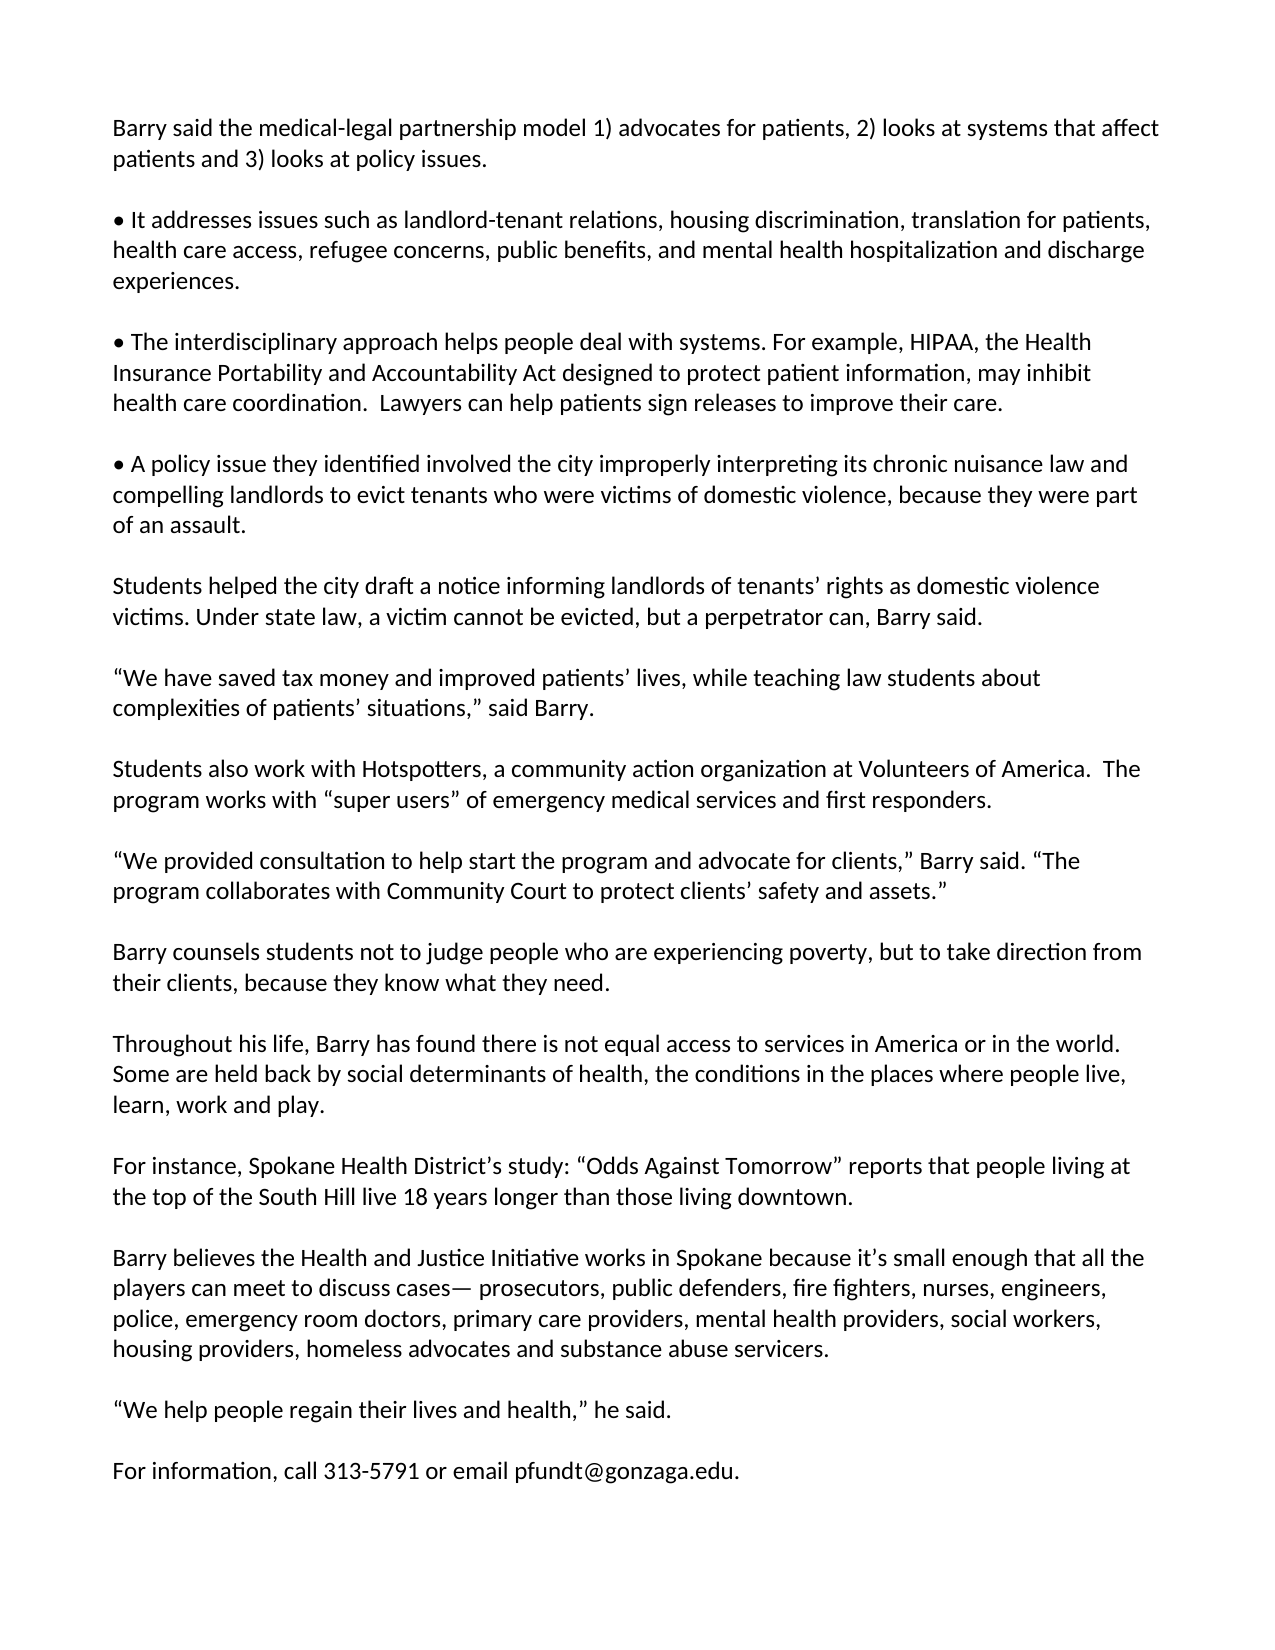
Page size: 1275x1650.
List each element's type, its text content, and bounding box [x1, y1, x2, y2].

text Students helped the city draft a notice informing landlords of tenants’ rights as domestic violence victims. Under state law, a victim cannot be evicted, but a perpetrator can, Barry said. [112, 570, 1162, 631]
text • It addresses issues such as landlord-tenant relations, housing discrimination, translation for patients, health care access, refugee concerns, public benefits, and mental health hospitalization and discharge experiences. [112, 204, 1162, 296]
text • A policy issue they identified involved the city improperly interpreting its chronic nuisance law and compelling landlords to evict tenants who were victims of domestic violence, because they were part of an assault. [112, 448, 1162, 540]
text “We help people regain their lives and health,” he said. [112, 1394, 1162, 1425]
text “We have saved tax money and improved patients’ lives, while teaching law students about complexities of patients’ situations,” said Barry. [112, 662, 1162, 723]
text For instance, Spokane Health District’s study: “Odds Against Tomorrow” reports that people living at the top of the South Hill live 18 years longer than those living downtown. [112, 1150, 1162, 1211]
text Barry said the medical-legal partnership model 1) advocates for patients, 2) looks at systems that affect patients and 3) looks at policy issues. [112, 112, 1162, 173]
text Barry counsels students not to judge people who are experiencing poverty, but to take direction from their clients, because they know what they need. [112, 937, 1162, 998]
text Throughout his life, Barry has found there is not equal access to services in America or in the world. Some are held back by social determinants of health, the conditions in the places where people live, learn, work and play. [112, 1028, 1162, 1120]
text For information, call 313-5791 or email pfundt@gonzaga.edu. [112, 1455, 1162, 1486]
text “We provided consultation to help start the program and advocate for clients,” Barry said. “The program collaborates with Community Court to protect clients’ safety and assets.” [112, 845, 1162, 906]
text • The interdisciplinary approach helps people deal with systems. For example, HIPAA, the Health Insurance Portability and Accountability Act designed to protect patient information, may inhibit health care coordination. Lawyers can help patients sign releases to improve their care. [112, 326, 1162, 418]
text Barry believes the Health and Justice Initiative works in Spokane because it’s small enough that all the players can meet to discuss cases— prosecutors, public defenders, fire fighters, nurses, engineers, police, emergency room doctors, primary care providers, mental health providers, social workers, housing providers, homeless advocates and substance abuse servicers. [112, 1242, 1162, 1364]
text Students also work with Hotspotters, a community action organization at Volunteers of America. The program works with “super users” of emergency medical services and first responders. [112, 753, 1162, 814]
